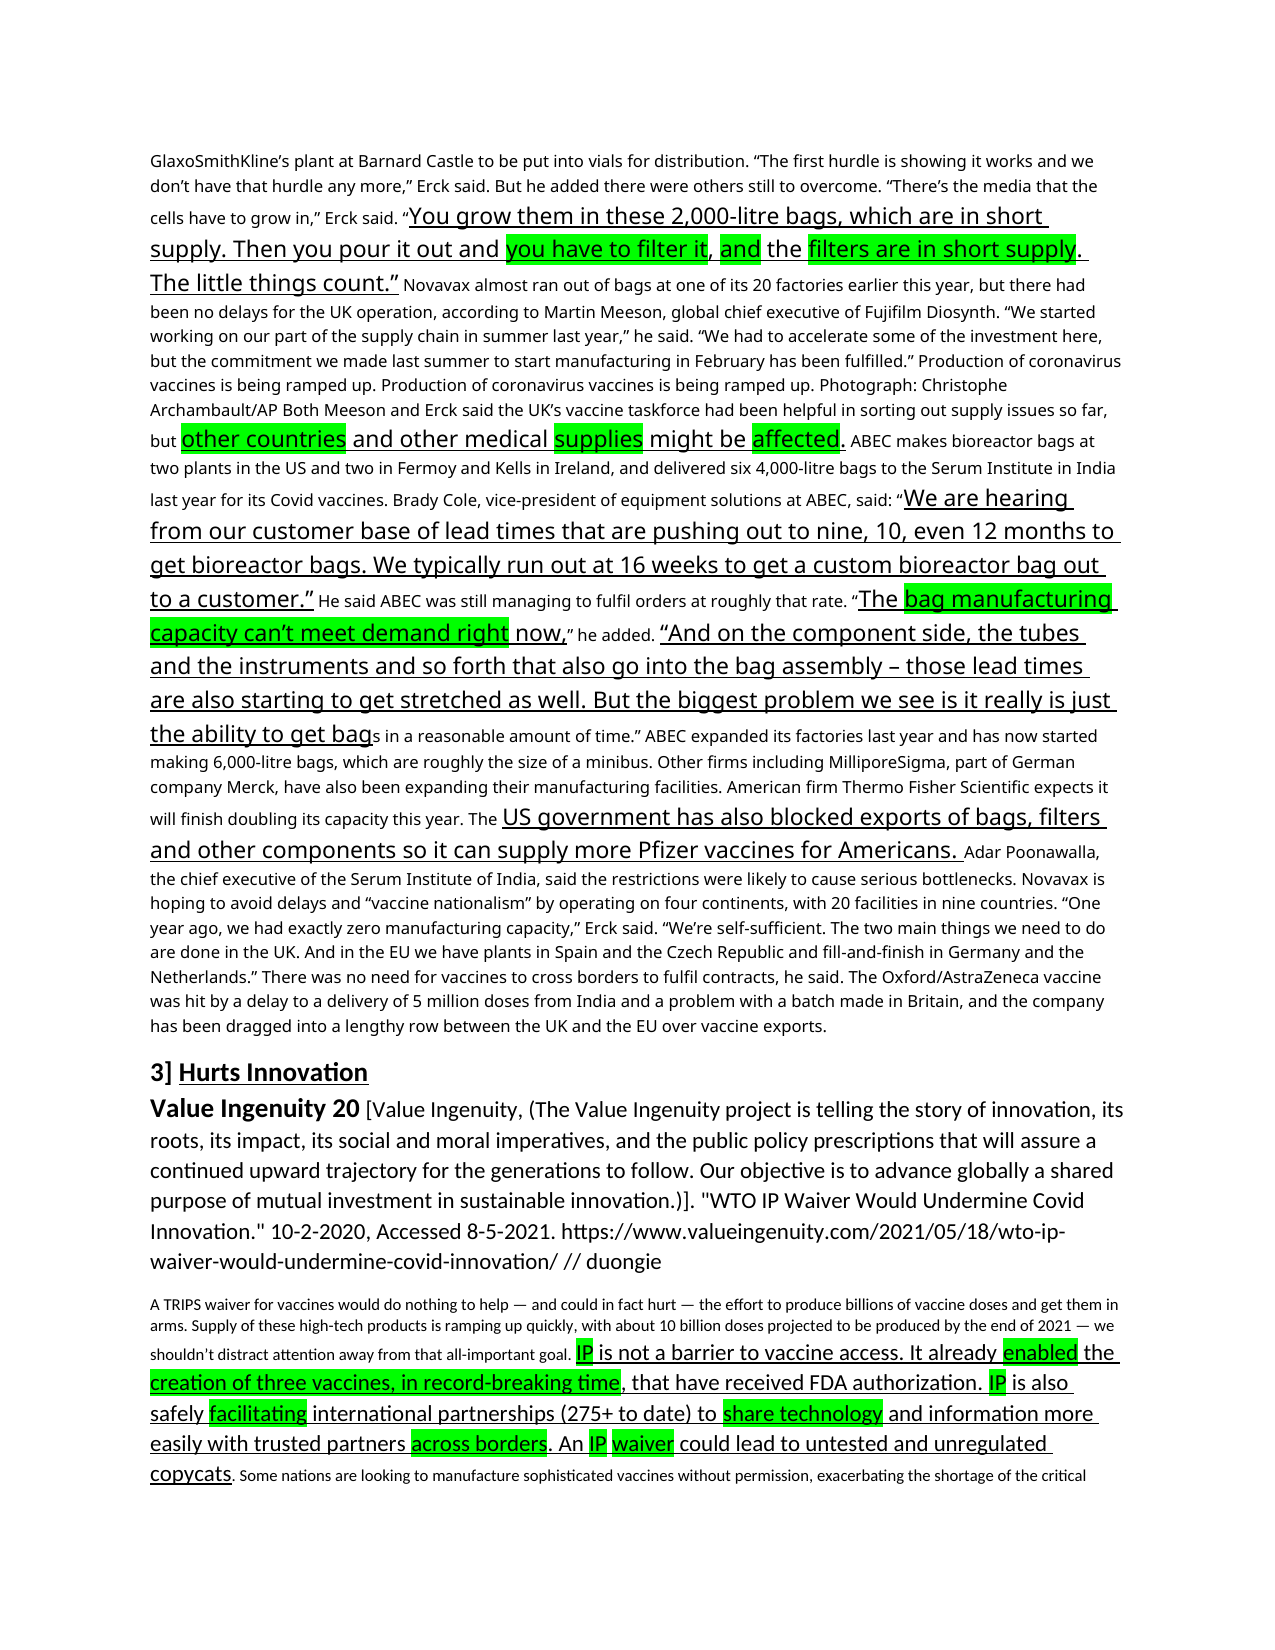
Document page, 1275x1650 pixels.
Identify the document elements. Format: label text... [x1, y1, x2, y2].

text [150, 150, 1125, 1037]
subtitle 3] Hurts Innovation [150, 1055, 1125, 1088]
text Value Ingenuity 20 [Value Ingenuity, (The Value Ingenuity project is telling the story of innovation, its roots, its impact, its social and moral imperatives, and the public policy prescriptions that will assure a continued upward trajectory for the generations to follow. Our objective is to advance globally a shared purpose of mutual investment in sustainable innovation.)]. "WTO IP Waiver Would Undermine Covid Innovation." 10-2-2020, Accessed 8-5-2021. https://www.valueingenuity.com/2021/05/18/wto-ip-waiver-would-undermine-covid-innovation/ // duongie [150, 1091, 1125, 1275]
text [150, 1294, 1125, 1487]
